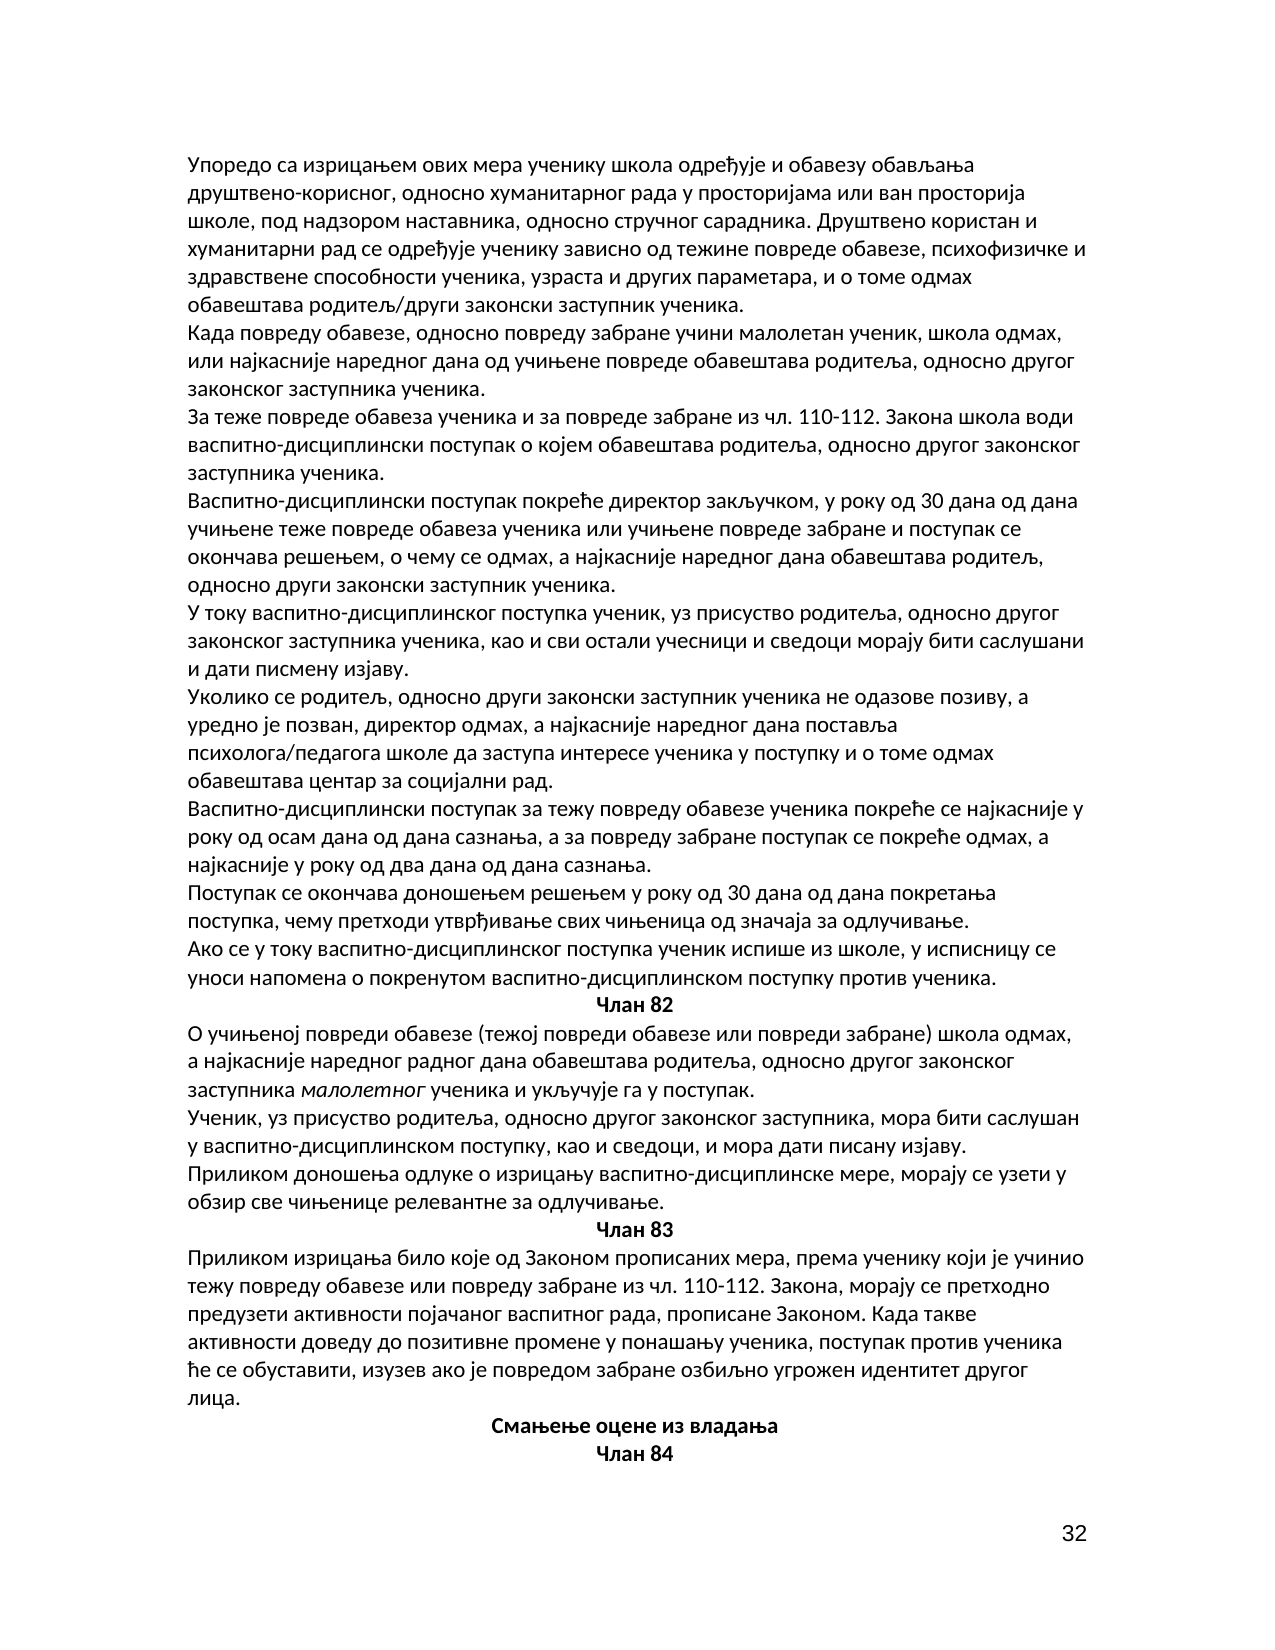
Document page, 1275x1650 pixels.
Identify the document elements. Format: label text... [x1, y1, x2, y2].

text Члан 84 [187, 1439, 1087, 1467]
text О учињеној повреди обавезе (тежој повреди обавезе или повреди забране) школа одмах, а најкасније наредног радног дана обавештава родитеља, односно другог законског заступника малолетног ученика и укључује га у поступак. [187, 1019, 1087, 1103]
text Ученик, уз присуство родитеља, односно другог законског заступника, мора бити саслушан у васпитно-дисциплинском поступку, као и сведоци, и мора дати писану изјаву. [187, 1103, 1087, 1159]
text Упоредо са изрицањем ових мера ученику школа одређује и обавезу обављања друштвено-корисног, односно хуманитарног рада у просторијама или ван просторија школе, под надзором наставника, односно стручног сарадника. Друштвено користан и хуманитарни рад се одређује ученику зависно од тежине повреде обавезе, психофизичке и здравствене способности ученика, узраста и других параметара, и о томе одмах обавештава родитељ/други законски заступник ученика. [187, 150, 1087, 318]
text Приликом доношења одлуке о изрицању васпитно-дисциплинске мере, морају се узети у обзир све чињенице релевантне за одлучивање. [187, 1159, 1087, 1215]
text За теже повреде обавеза ученика и за повреде забране из чл. 110-112. Закона школа води васпитно-дисциплински поступак о којем обавештава родитеља, односно другог законског заступника ученика. [187, 402, 1087, 486]
text У току васпитно-дисциплинског поступка ученик, уз присуство родитеља, односно другог законског заступника ученика, као и сви остали учесници и сведоци морају бити саслушани и дати писмену изјаву. [187, 598, 1087, 682]
text Уколико се родитељ, односно други законски заступник ученика не одазове позиву, а уредно је позван, директор одмах, а најкасније наредног дана поставља психолога/педагога школе да заступа интересе ученика у поступку и о томе одмах обавештава центар за социјални рад. [187, 682, 1087, 794]
text Ако се у току васпитно-дисциплинског поступка ученик испише из школе, у исписницу се уноси напомена о покренутом васпитно-дисциплинском поступку против ученика. [187, 934, 1087, 991]
text Када повреду обавезе, односно повреду забране учини малолетан ученик, школа одмах, или најкасније наредног дана од учињене повреде обавештава родитеља, односно другог законског заступника ученика. [187, 318, 1087, 402]
text Васпитно-дисциплински поступак за тежу повреду обавезе ученика покреће се најкасније у року од осам дана од дана сазнања, а за повреду забране поступак се покреће одмах, а најкасније у року од два дана од дана сазнања. [187, 794, 1087, 878]
text Члан 82 [187, 991, 1087, 1019]
text Смањење оцене из владања [187, 1411, 1087, 1439]
text Поступак се окончава доношењем решењем у року од 30 дана од дана покретања поступка, чему претходи утврђивање свих чињеница од значаја за одлучивање. [187, 878, 1087, 934]
text Члан 83 [187, 1215, 1087, 1243]
text Васпитно-дисциплински поступак покреће директор закључком, у року од 30 дана од дана учињене теже повреде обавеза ученика или учињене повреде забране и поступак се окончава решењем, о чему се одмах, а најкасније наредног дана обавештава родитељ, односно други законски заступник ученика. [187, 486, 1087, 598]
text Приликом изрицања било које од Законом прописаних мера, према ученику који је учинио тежу повреду обавезе или повреду забране из чл. 110-112. Закона, морају се претходно предузети активности појачаног васпитног рада, прописане Законом. Када такве активности доведу до позитивне промене у понашању ученика, поступак против ученика ће се обуставити, изузев ако је повредом забране озбиљно угрожен идентитет другог лица. [187, 1243, 1087, 1411]
